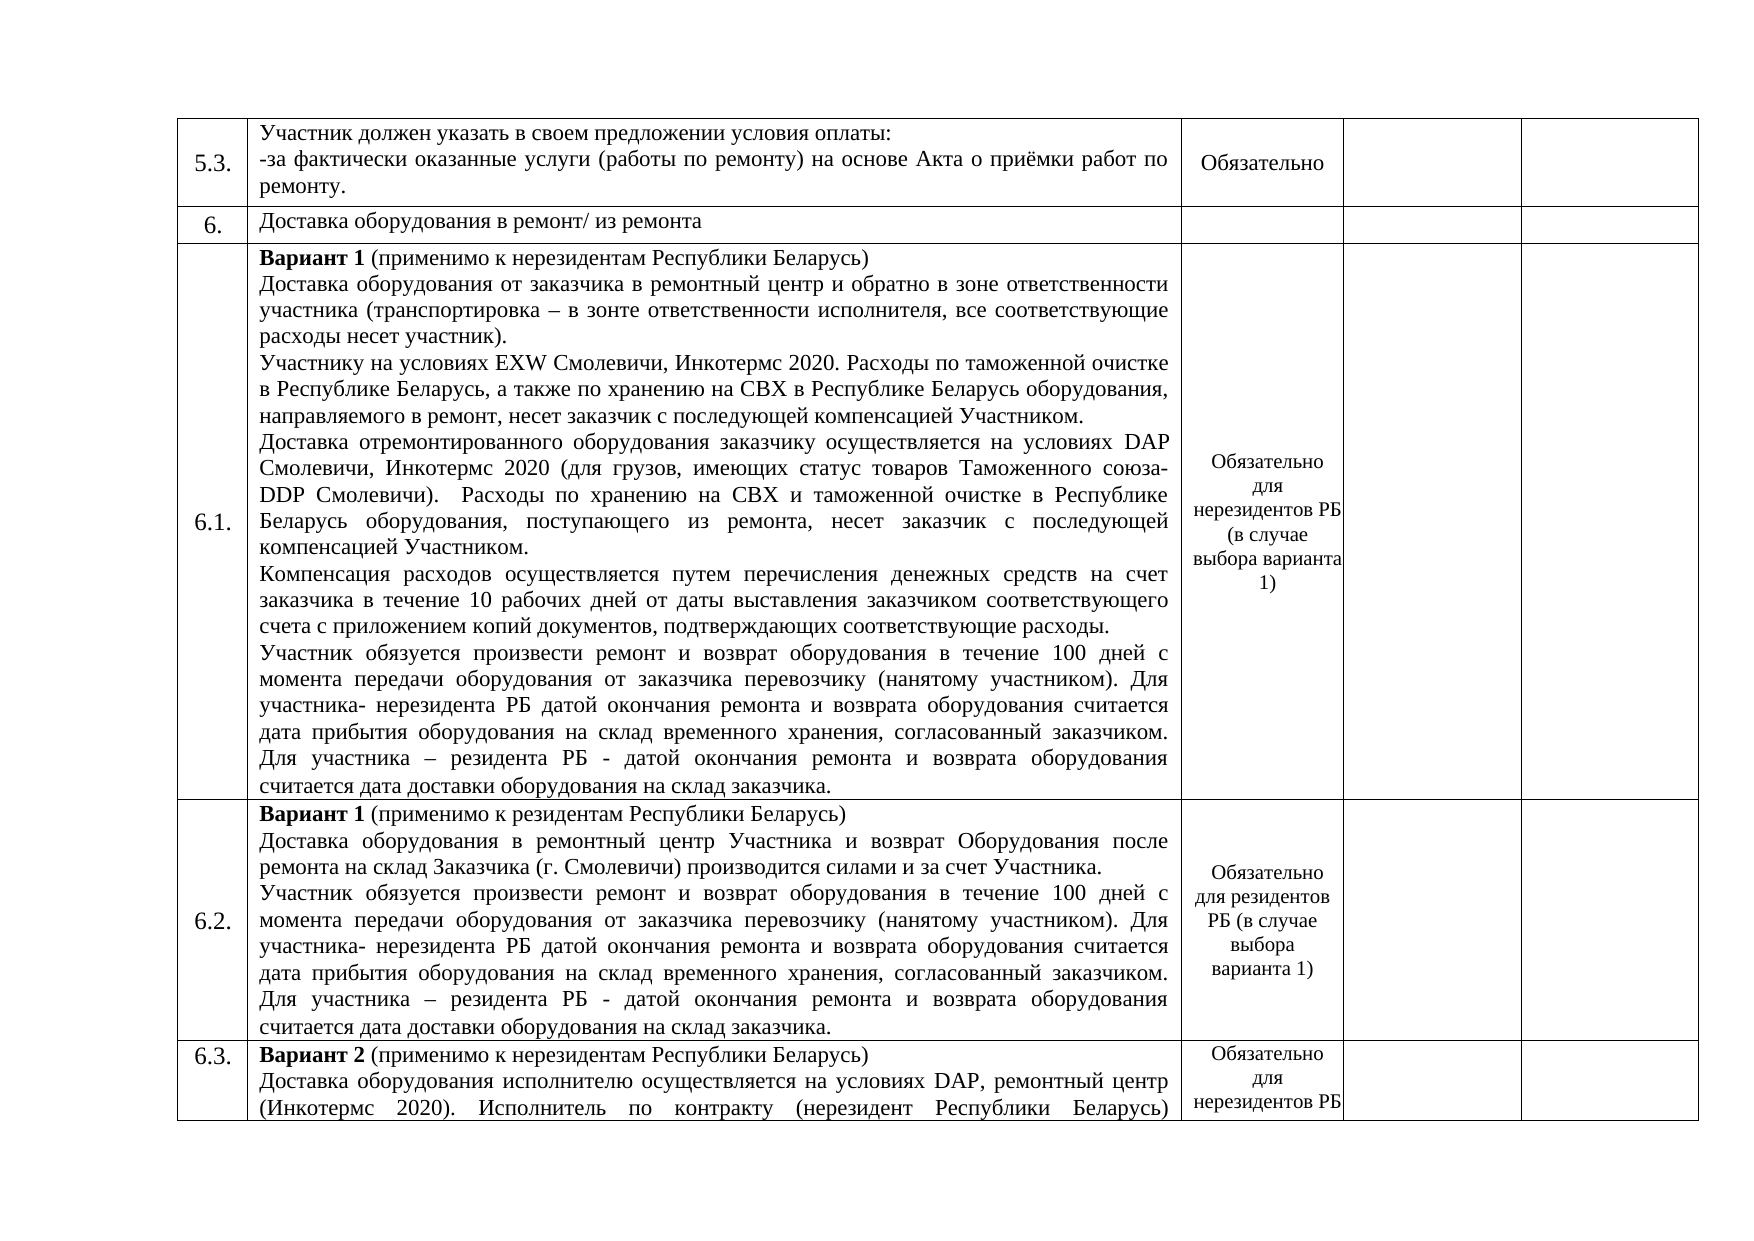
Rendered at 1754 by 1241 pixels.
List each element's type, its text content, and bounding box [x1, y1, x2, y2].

table_cell Вариант 1 (применимо к резидентам Республики Беларусь) Доставка оборудования в ремонтный центр Участника и возврат Оборудования после ремонта на склад Заказчика (г. Смолевичи) производится силами и за счет Участника. Участник обязуется произвести ремонт и возврат оборудования в течение 100 дней с момента передачи оборудования от заказчика перевозчику (нанятому участником). Для участника- нерезидента РБ датой окончания ремонта и возврата оборудования считается дата прибытия оборудования на склад временного хранения, согласованный заказчиком. Для участника – резидента РБ - датой окончания ремонта и возврата оборудования считается дата доставки оборудования на склад заказчика. [248, 800, 1181, 1040]
table_cell Обязательно для резидентов РБ (в случае выбора варианта 1) [1182, 800, 1343, 1040]
table_cell [1182, 207, 1343, 242]
table_cell [1522, 1041, 1698, 1120]
table_cell [1522, 244, 1698, 799]
table_cell 6.3. [178, 1041, 247, 1120]
table_cell Обязательно [1182, 119, 1343, 206]
table_cell [1522, 207, 1698, 242]
table_cell [1522, 800, 1698, 1040]
table_cell [1344, 1041, 1521, 1120]
table_cell [1344, 207, 1521, 242]
table_cell 6. [178, 207, 247, 242]
table_cell 6.2. [178, 800, 247, 1040]
table_cell Доставка оборудования в ремонт/ из ремонта [248, 207, 1181, 242]
table_cell Вариант 1 (применимо к нерезидентам Республики Беларусь) Доставка оборудования от заказчика в ремонтный центр и обратно в зоне ответственности участника (транспортировка – в зонте ответственности исполнителя, все соответствующие расходы несет участник). Участнику на условиях EXW Смолевичи, Инкотермс 2020. Расходы по таможенной очистке в Республике Беларусь, а также по хранению на СВХ в Республике Беларусь оборудования, направляемого в ремонт, несет заказчик с последующей компенсацией Участником. Доставка отремонтированного оборудования заказчику осуществляется на условиях DAP Смолевичи, Инкотермс 2020 (для грузов, имеющих статус товаров Таможенного союза- DDP Смолевичи). Расходы по хранению на СВХ и таможенной очистке в Республике Беларусь оборудования, поступающего из ремонта, несет заказчик с последующей компенсацией Участником. Компенсация расходов осуществляется путем перечисления денежных средств на счет заказчика в течение 10 рабочих дней от даты выставления заказчиком соответствующего счета с приложением копий документов, подтверждающих соответствующие расходы. Участник обязуется произвести ремонт и возврат оборудования в течение 100 дней с момента передачи оборудования от заказчика перевозчику (нанятому участником). Для участника- нерезидента РБ датой окончания ремонта и возврата оборудования считается дата прибытия оборудования на склад временного хранения, согласованный заказчиком. Для участника – резидента РБ - датой окончания ремонта и возврата оборудования считается дата доставки оборудования на склад заказчика. [248, 244, 1181, 799]
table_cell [1182, 1041, 1343, 1120]
table_cell [1344, 244, 1521, 799]
table_cell [1344, 800, 1521, 1040]
table_cell [1522, 119, 1698, 206]
table_cell Участник должен указать в своем предложении условия оплаты: -за фактически оказанные услуги (работы по ремонту) на основе Акта о приёмки работ по ремонту. [248, 119, 1181, 206]
table_cell 5.3. [178, 119, 247, 206]
table_cell 6.1. [178, 244, 247, 799]
table_cell [1344, 119, 1521, 206]
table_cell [248, 1041, 1181, 1120]
table_cell Обязательно для нерезидентов РБ (в случае выбора варианта 1) [1182, 244, 1343, 799]
